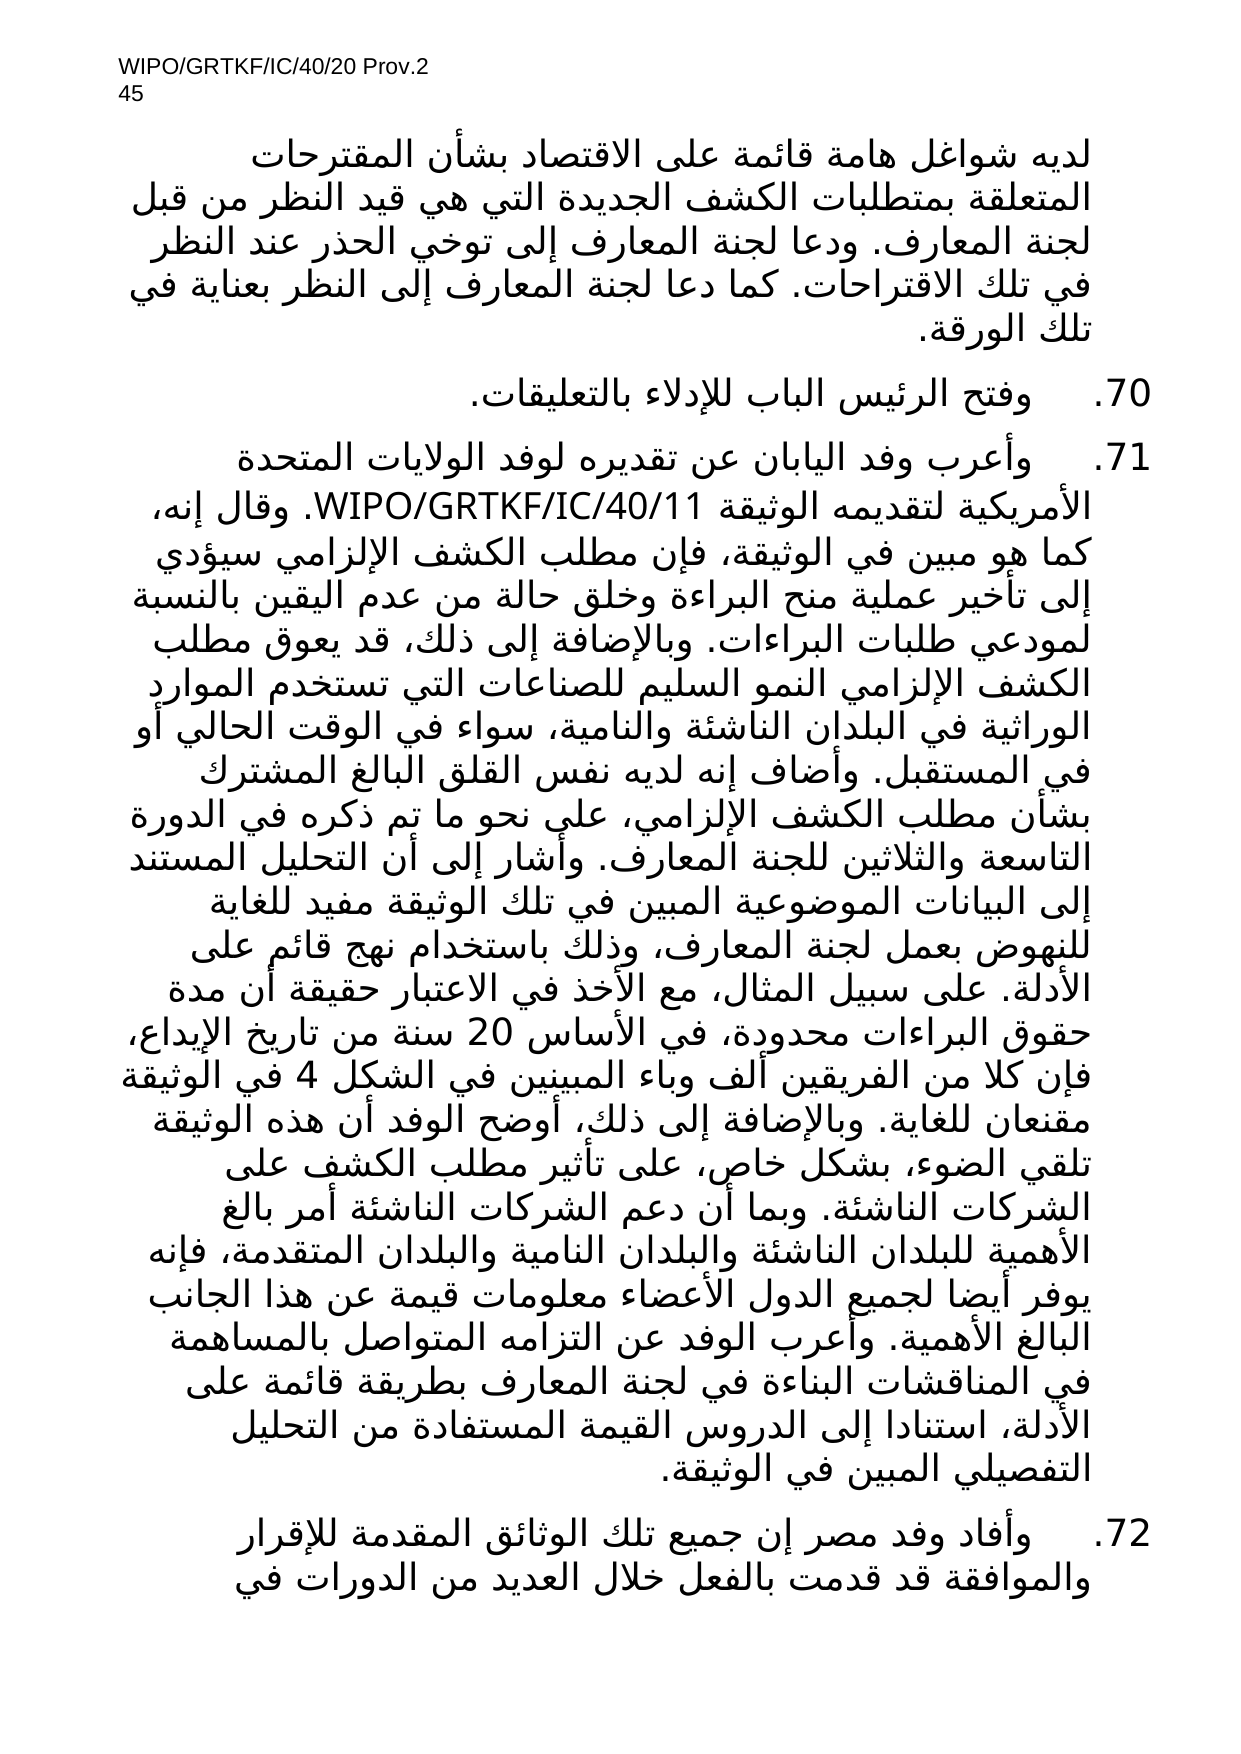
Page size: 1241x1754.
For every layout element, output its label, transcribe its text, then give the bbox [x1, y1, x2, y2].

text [118, 132, 1092, 350]
text وأعرب وفد اليابان عن تقديره لوفد الولايات المتحدة الأمريكية لتقديمه الوثيقة WIPO/GRTKF/IC/40/11. وقال إنه، كما هو مبين في الوثيقة، فإن مطلب الكشف الإلزامي سيؤدي إلى تأخير عملية منح البراءة وخلق حالة من عدم اليقين بالنسبة لمودعي طلبات البراءات. وبالإضافة إلى ذلك، قد يعوق مطلب الكشف الإلزامي النمو السليم للصناعات التي تستخدم الموارد الوراثية في البلدان الناشئة والنامية، سواء في الوقت الحالي أو في المستقبل. وأضاف إنه لديه نفس القلق البالغ المشترك بشأن مطلب الكشف الإلزامي، على نحو ما تم ذكره في الدورة التاسعة والثلاثين للجنة المعارف. وأشار إلى أن التحليل المستند إلى البيانات الموضوعية المبين في تلك الوثيقة مفيد للغاية للنهوض بعمل لجنة المعارف، وذلك باستخدام نهج قائم على الأدلة. على سبيل المثال، مع الأخذ في الاعتبار حقيقة أن مدة حقوق البراءات محدودة، في الأساس 20 سنة من تاريخ الإيداع، فإن كلا من الفريقين ألف وباء المبينين في الشكل 4 في الوثيقة مقنعان للغاية. وبالإضافة إلى ذلك، أوضح الوفد أن هذه الوثيقة تلقي الضوء، بشكل خاص، على تأثير مطلب الكشف على الشركات الناشئة. وبما أن دعم الشركات الناشئة أمر بالغ الأهمية للبلدان الناشئة والبلدان النامية والبلدان المتقدمة، فإنه يوفر أيضا لجميع الدول الأعضاء معلومات قيمة عن هذا الجانب البالغ الأهمية. وأعرب الوفد عن التزامه المتواصل بالمساهمة في المناقشات البناءة في لجنة المعارف بطريقة قائمة على الأدلة، استنادا إلى الدروس القيمة المستفادة من التحليل التفصيلي المبين في الوثيقة. [118, 436, 1092, 1491]
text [118, 1511, 1092, 1599]
text وفتح الرئيس الباب للإدلاء بالتعليقات. [118, 371, 1092, 415]
